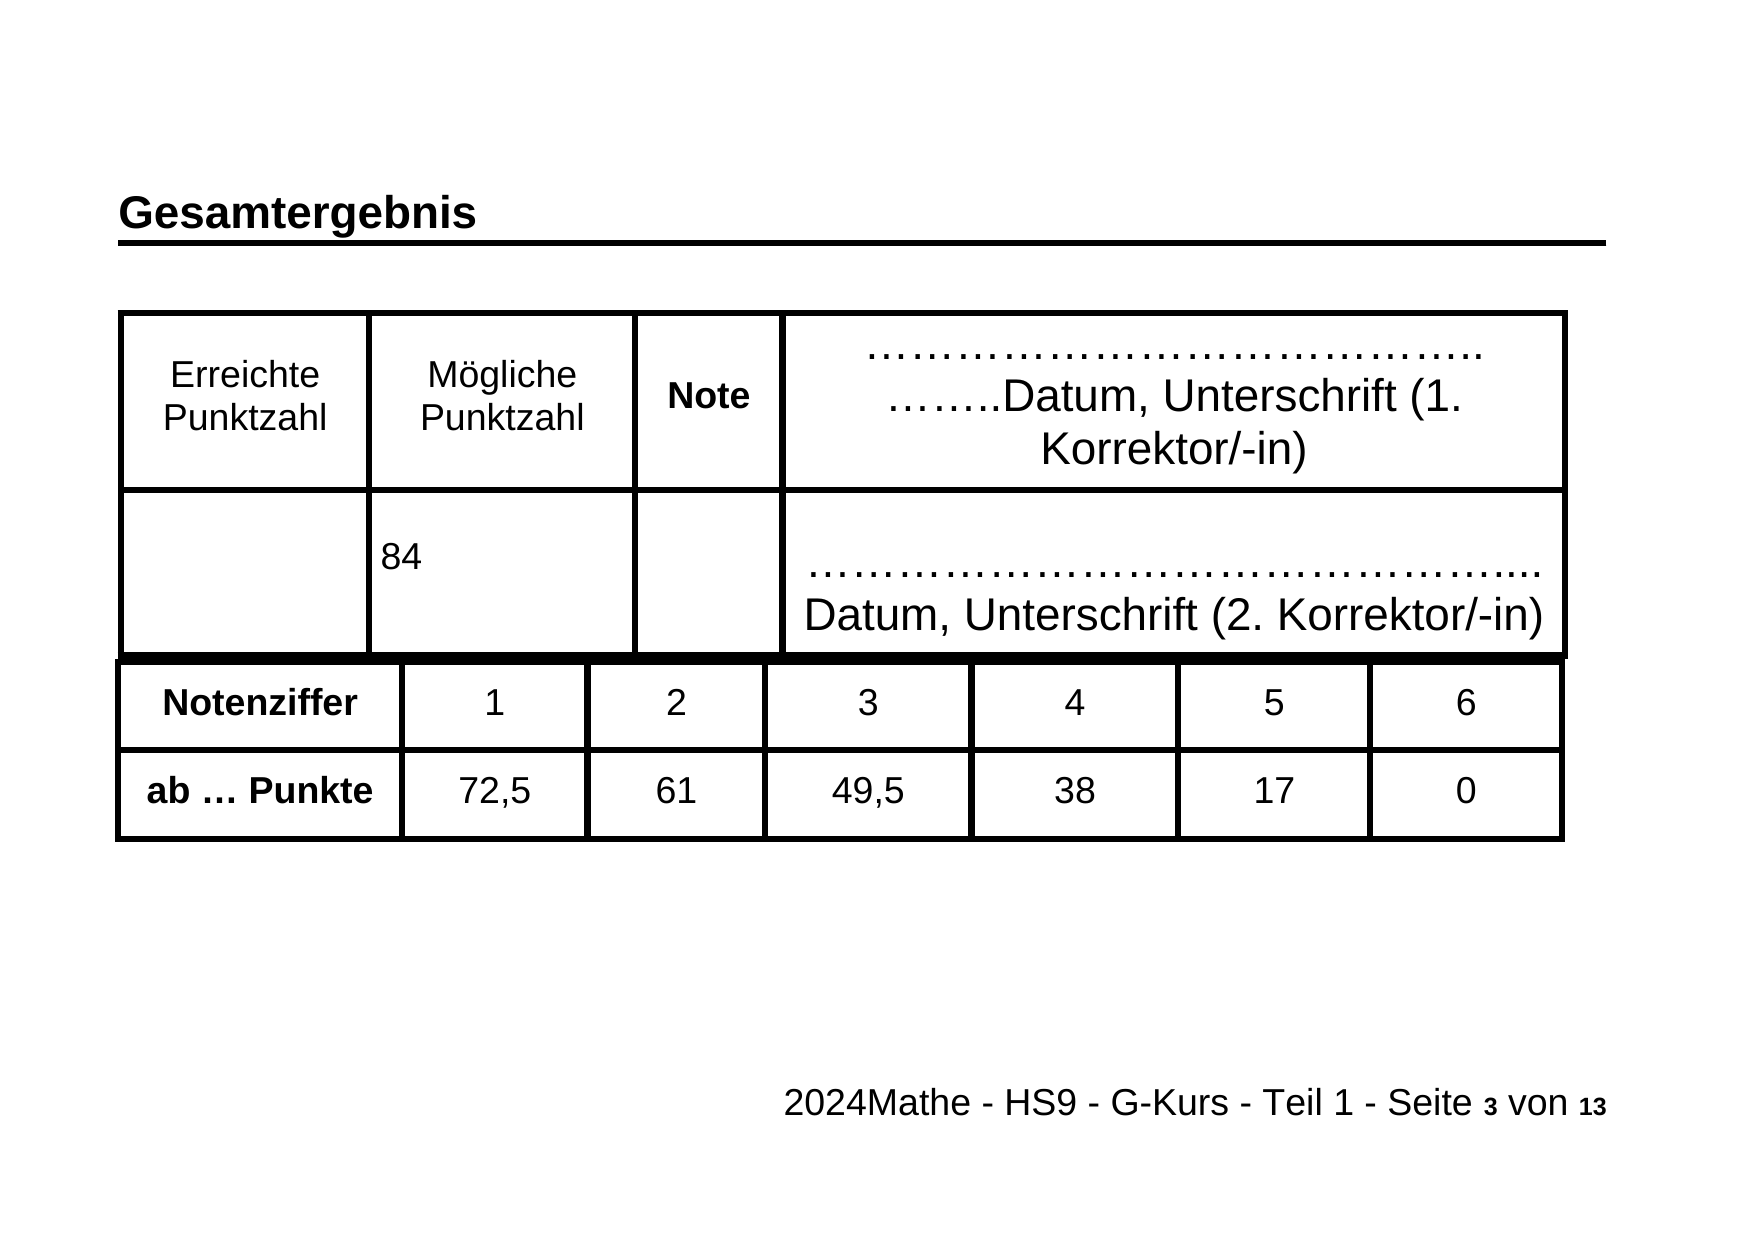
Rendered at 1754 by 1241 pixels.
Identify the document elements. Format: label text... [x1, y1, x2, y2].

table_cell 0 [1373, 753, 1559, 836]
table_header 6 [1373, 665, 1559, 747]
table_header 5 [1181, 665, 1367, 747]
table_cell [124, 493, 366, 652]
table_header 1 [405, 665, 584, 747]
subtitle Gesamtergebnis [118, 185, 1606, 240]
table_header Erreichte Punktzahl [124, 316, 366, 487]
table_header 2 [591, 665, 762, 747]
table_header Notenziffer [121, 665, 399, 747]
table_cell [638, 493, 779, 652]
table_header Mögliche Punktzahl [372, 316, 632, 487]
table_cell ………………………………………....Datum, Unterschrift (2. Korrektor/-in) [786, 493, 1562, 652]
table_cell 72,5 [405, 753, 584, 836]
table_cell 84 [372, 493, 632, 652]
table_header 4 [975, 665, 1175, 747]
table_cell 61 [591, 753, 762, 836]
table_cell 49,5 [768, 753, 968, 836]
table_cell ab … Punkte [121, 753, 399, 836]
table_header Note [638, 316, 779, 487]
table_header 3 [768, 665, 968, 747]
table_header …………………………………..……..Datum, Unterschrift (1. Korrektor/-in) [786, 316, 1562, 487]
table_cell 17 [1181, 753, 1367, 836]
table_cell 38 [975, 753, 1175, 836]
